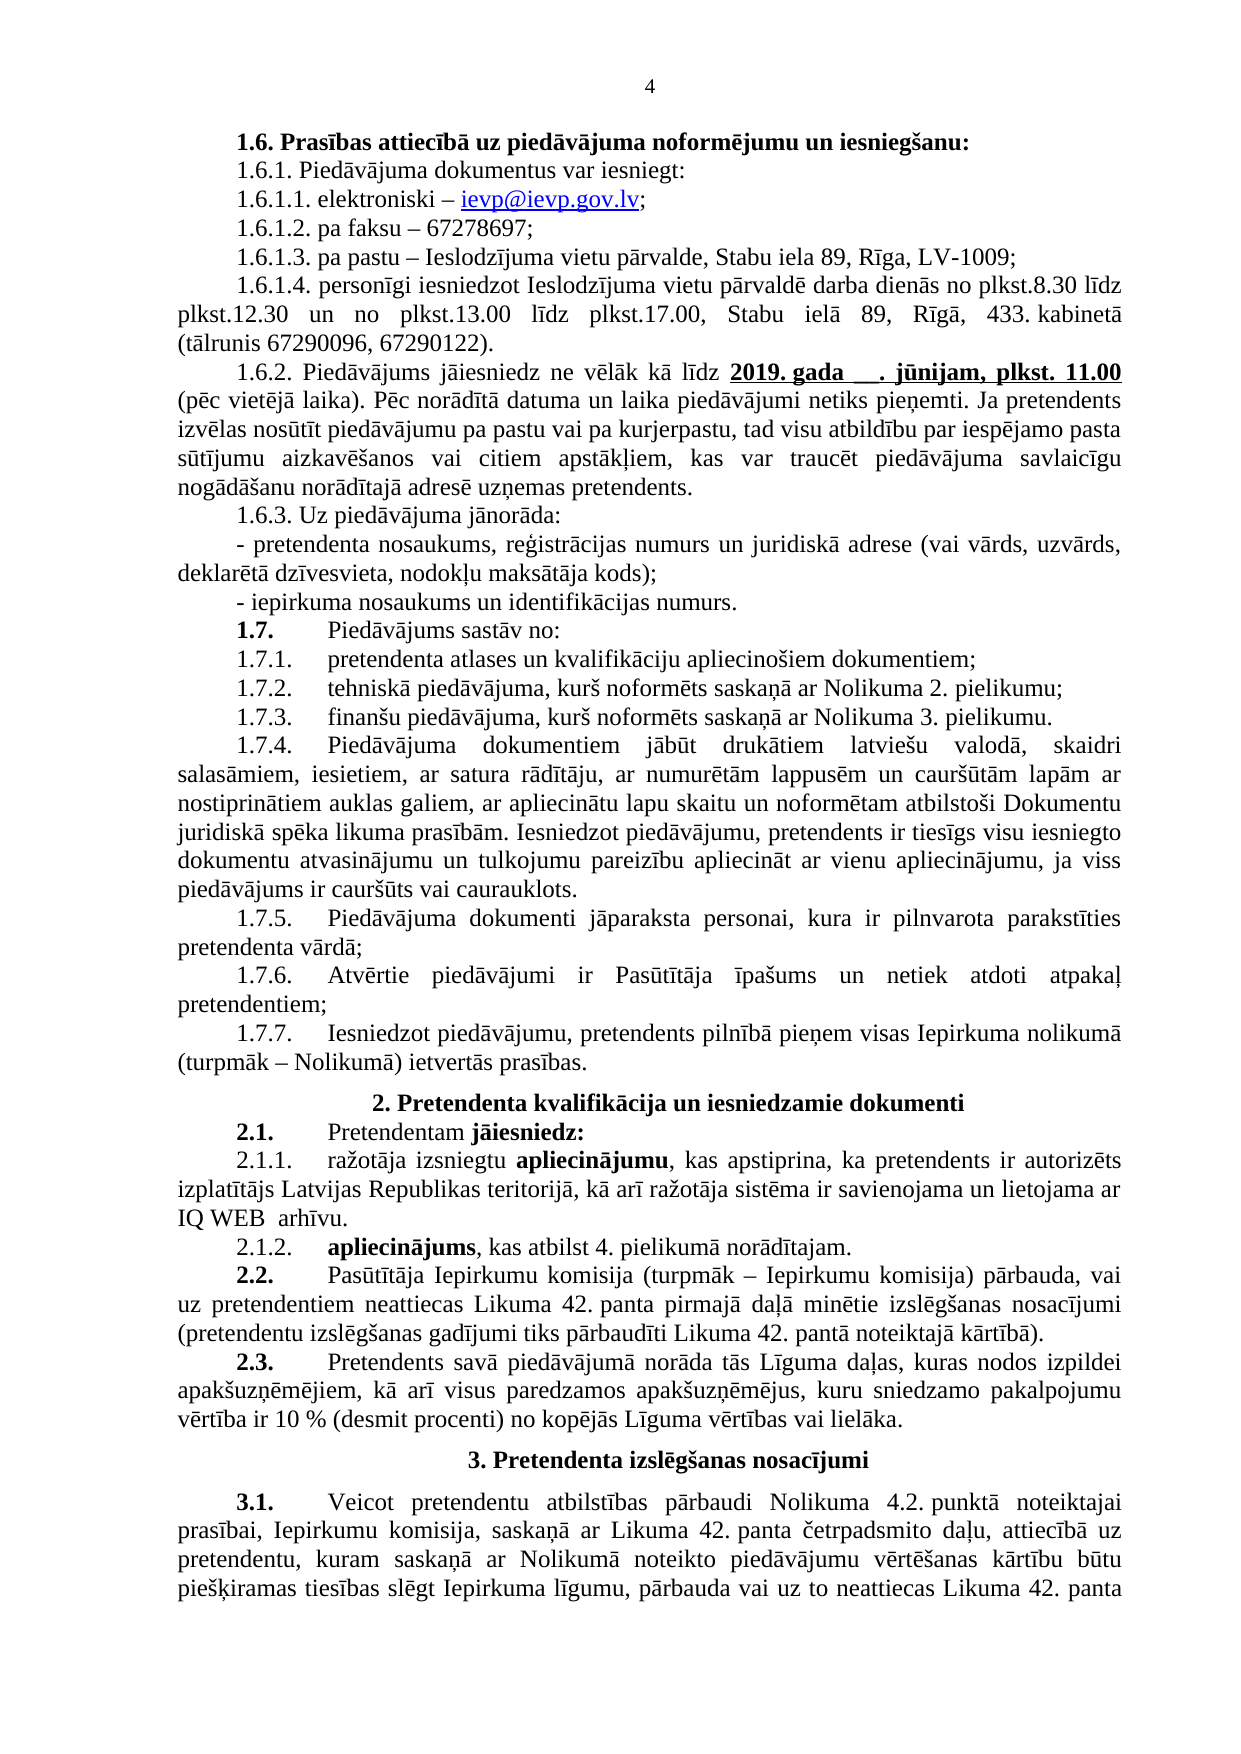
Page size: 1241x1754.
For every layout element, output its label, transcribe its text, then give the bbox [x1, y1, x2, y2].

list Iesniedzot piedāvājumu, pretendents pilnībā pieņem visas Iepirkuma nolikumā (turpmāk – Nolikumā) ietvertās prasības. [177, 1018, 1122, 1075]
list apliecinājums, kas atbilst 4. pielikumā norādītajam. [177, 1232, 1122, 1260]
list 2. Pretendenta kvalifikācija un iesniedzamie dokumenti [215, 1088, 1122, 1117]
list Pretendentam jāiesniedz: [177, 1117, 1122, 1145]
list tehniskā piedāvājuma, kurš noformēts saskaņā ar Nolikuma 2. pielikumu; [177, 673, 1122, 702]
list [177, 1487, 1122, 1602]
text 1.6. Prasības attiecībā uz piedāvājuma noformējumu un iesniegšanu: [177, 127, 1122, 155]
list Pretendents savā piedāvājumā norāda tās Līguma daļas, kuras nodos izpildei apakšuzņēmējiem, kā arī visus paredzamos apakšuzņēmējus, kuru sniedzamo pakalpojumu vērtība ir 10 % (desmit procenti) no kopējās Līguma vērtības vai lielāka. [177, 1347, 1122, 1433]
text - pretendenta nosaukums, reģistrācijas numurs un juridiskā adrese (vai vārds, uzvārds, deklarētā dzīvesvieta, nodokļu maksātāja kods); [177, 529, 1122, 587]
text 1.6.3. Uz piedāvājuma jānorāda: [177, 500, 1122, 529]
list ražotāja izsniegtu apliecinājumu, kas apstiprina, ka pretendents ir autorizēts izplatītājs Latvijas Republikas teritorijā, kā arī ražotāja sistēma ir savienojama un lietojama ar IQ WEB arhīvu. [177, 1145, 1122, 1232]
list 3. Pretendenta izslēgšanas nosacījumi [215, 1445, 1122, 1474]
list pretendenta atlases un kvalifikāciju apliecinošiem dokumentiem; [177, 644, 1122, 673]
list Piedāvājuma dokumenti jāparaksta personai, kura ir pilnvarota parakstīties pretendenta vārdā; [177, 903, 1122, 960]
list Pasūtītāja Iepirkumu komisija (turpmāk – Iepirkumu komisija) pārbauda, vai uz pretendentiem neattiecas Likuma 42. panta pirmajā daļā minētie izslēgšanas nosacījumi (pretendentu izslēgšanas gadījumi tiks pārbaudīti Likuma 42. pantā noteiktajā kārtībā). [177, 1260, 1122, 1347]
list finanšu piedāvājuma, kurš noformēts saskaņā ar Nolikuma 3. pielikumu. [177, 702, 1122, 730]
list Piedāvājuma dokumentiem jābūt drukātiem latviešu valodā, skaidri salasāmiem, iesietiem, ar satura rādītāju, ar numurētām lappusēm un cauršūtām lapām ar nostiprinātiem auklas galiem, ar apliecinātu lapu skaitu un noformētam atbilstoši Dokumentu juridiskā spēka likuma prasībām. Iesniedzot piedāvājumu, pretendents ir tiesīgs visu iesniegto dokumentu atvasinājumu un tulkojumu pareizību apliecināt ar vienu apliecinājumu, ja viss piedāvājums ir cauršūts vai caurauklots. [177, 730, 1122, 903]
text 1.6.1.4. personīgi iesniedzot Ieslodzījuma vietu pārvaldē darba dienās no plkst.8.30 līdz plkst.12.30 un no plkst.13.00 līdz plkst.17.00, Stabu ielā 89, Rīgā, 433. kabinetā (tālrunis 67290096, 67290122). [177, 270, 1122, 357]
text 1.6.1. Piedāvājuma dokumentus var iesniegt: [177, 155, 1122, 184]
list Atvērtie piedāvājumi ir Pasūtītāja īpašums un netiek atdoti atpakaļ pretendentiem; [177, 960, 1122, 1018]
text 1.6.1.1. elektroniski – ievp@ievp.gov.lv; [177, 184, 1122, 213]
text - iepirkuma nosaukums un identifikācijas numurs. [177, 587, 1122, 615]
text 1.6.1.2. pa faksu – 67278697; [177, 213, 1122, 242]
text 1.6.2. Piedāvājums jāiesniedz ne vēlāk kā līdz 2019. gada __. jūnijam, plkst. 11.00 (pēc vietējā laika). Pēc norādītā datuma un laika piedāvājumi netiks pieņemti. Ja pretendents izvēlas nosūtīt piedāvājumu pa pastu vai pa kurjerpastu, tad visu atbildību par iespējamo pasta sūtījumu aizkavēšanos vai citiem apstākļiem, kas var traucēt piedāvājuma savlaicīgu nogādāšanu norādītajā adresē uzņemas pretendents. [177, 357, 1122, 500]
list Piedāvājums sastāv no: [177, 615, 1122, 644]
text 1.6.1.3. pa pastu – Ieslodzījuma vietu pārvalde, Stabu iela 89, Rīga, LV-1009; [177, 242, 1122, 270]
